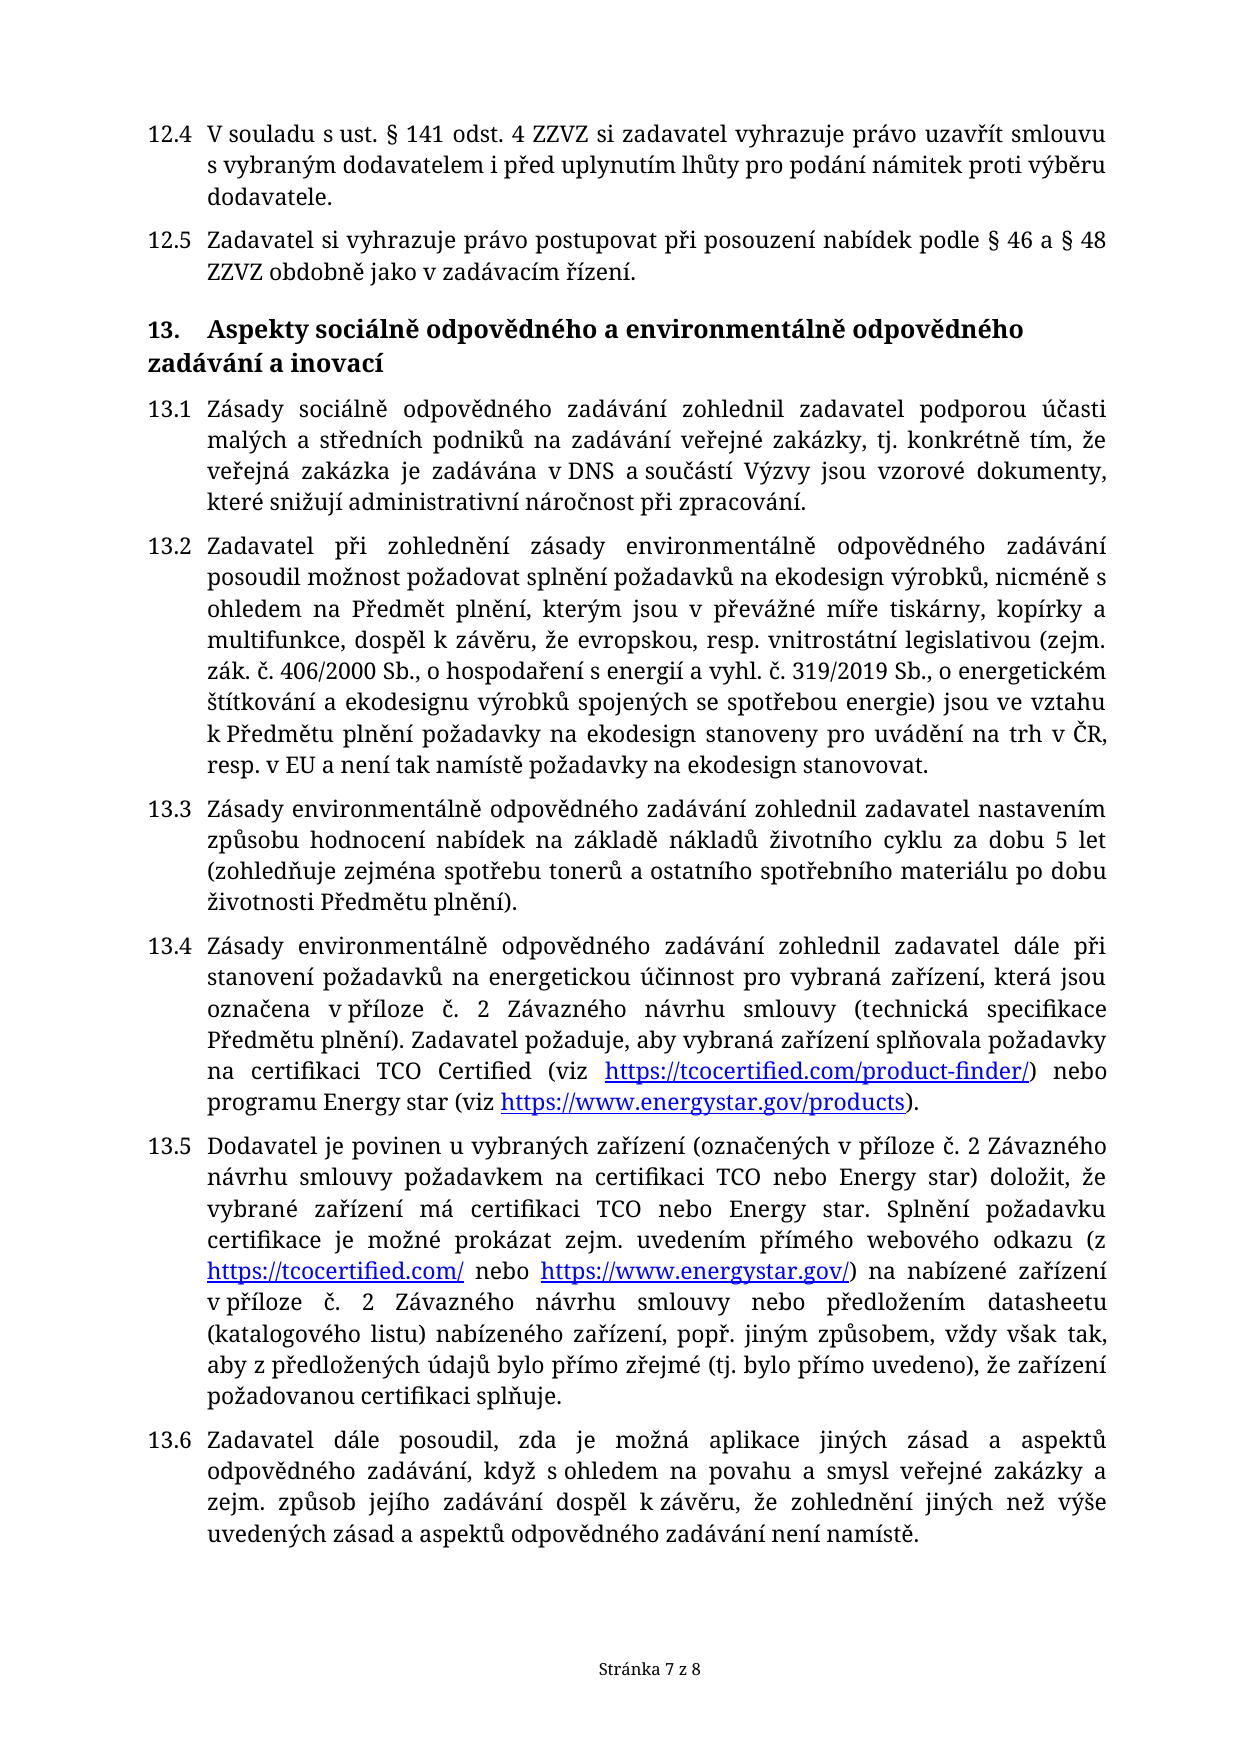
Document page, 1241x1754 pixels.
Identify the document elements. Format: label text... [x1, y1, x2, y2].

list Zásady environmentálně odpovědného zadávání zohlednil zadavatel dále při stanovení požadavků na energetickou účinnost pro vybraná zařízení, která jsou označena v příloze č. 2 Závazného návrhu smlouvy (technická specifikace Předmětu plnění). Zadavatel požaduje, aby vybraná zařízení splňovala požadavky na certifikaci TCO Certified (viz https://tcocertified.com/product-finder/) nebo programu Energy star (viz https://www.energystar.gov/products). [148, 930, 1107, 1117]
list Zadavatel dále posoudil, zda je možná aplikace jiných zásad a aspektů odpovědného zadávání, když s ohledem na povahu a smysl veřejné zakázky a zejm. způsob jejího zadávání dospěl k závěru, že zohlednění jiných než výše uvedených zásad a aspektů odpovědného zadávání není namístě. [148, 1424, 1107, 1549]
list Zásady environmentálně odpovědného zadávání zohlednil zadavatel nastavením způsobu hodnocení nabídek na základě nákladů životního cyklu za dobu 5 let (zohledňuje zejména spotřebu tonerů a ostatního spotřebního materiálu po dobu životnosti Předmětu plnění). [148, 792, 1107, 917]
list V souladu s ust. § 141 odst. 4 ZZVZ si zadavatel vyhrazuje právo uzavřít smlouvu s vybraným dodavatelem i před uplynutím lhůty pro podání námitek proti výběru dodavatele. [148, 118, 1107, 212]
subtitle Aspekty sociálně odpovědného a environmentálně odpovědného zadávání a inovací [148, 312, 1107, 380]
list Zadavatel si vyhrazuje právo postupovat při posouzení nabídek podle § 46 a § 48 ZZVZ obdobně jako v zadávacím řízení. [148, 224, 1107, 287]
list Zásady sociálně odpovědného zadávání zohlednil zadavatel podporou účasti malých a středních podniků na zadávání veřejné zakázky, tj. konkrétně tím, že veřejná zakázka je zadávána v DNS a součástí Výzvy jsou vzorové dokumenty, které snižují administrativní náročnost při zpracování. [148, 392, 1107, 517]
list Dodavatel je povinen u vybraných zařízení (označených v příloze č. 2 Závazného návrhu smlouvy požadavkem na certifikaci TCO nebo Energy star) doložit, že vybrané zařízení má certifikaci TCO nebo Energy star. Splnění požadavku certifikace je možné prokázat zejm. uvedením přímého webového odkazu (z https://tcocertified.com/ nebo https://www.energystar.gov/) na nabízené zařízení v příloze č. 2 Závazného návrhu smlouvy nebo předložením datasheetu (katalogového listu) nabízeného zařízení, popř. jiným způsobem, vždy však tak, aby z předložených údajů bylo přímo zřejmé (tj. bylo přímo uvedeno), že zařízení požadovanou certifikaci splňuje. [148, 1130, 1107, 1411]
list Zadavatel při zohlednění zásady environmentálně odpovědného zadávání posoudil možnost požadovat splnění požadavků na ekodesign výrobků, nicméně s ohledem na Předmět plnění, kterým jsou v převážné míře tiskárny, kopírky a multifunkce, dospěl k závěru, že evropskou, resp. vnitrostátní legislativou (zejm. zák. č. 406/2000 Sb., o hospodaření s energií a vyhl. č. 319/2019 Sb., o energetickém štítkování a ekodesignu výrobků spojených se spotřebou energie) jsou ve vztahu k Předmětu plnění požadavky na ekodesign stanoveny pro uvádění na trh v ČR, resp. v EU a není tak namístě požadavky na ekodesign stanovovat. [148, 530, 1107, 780]
